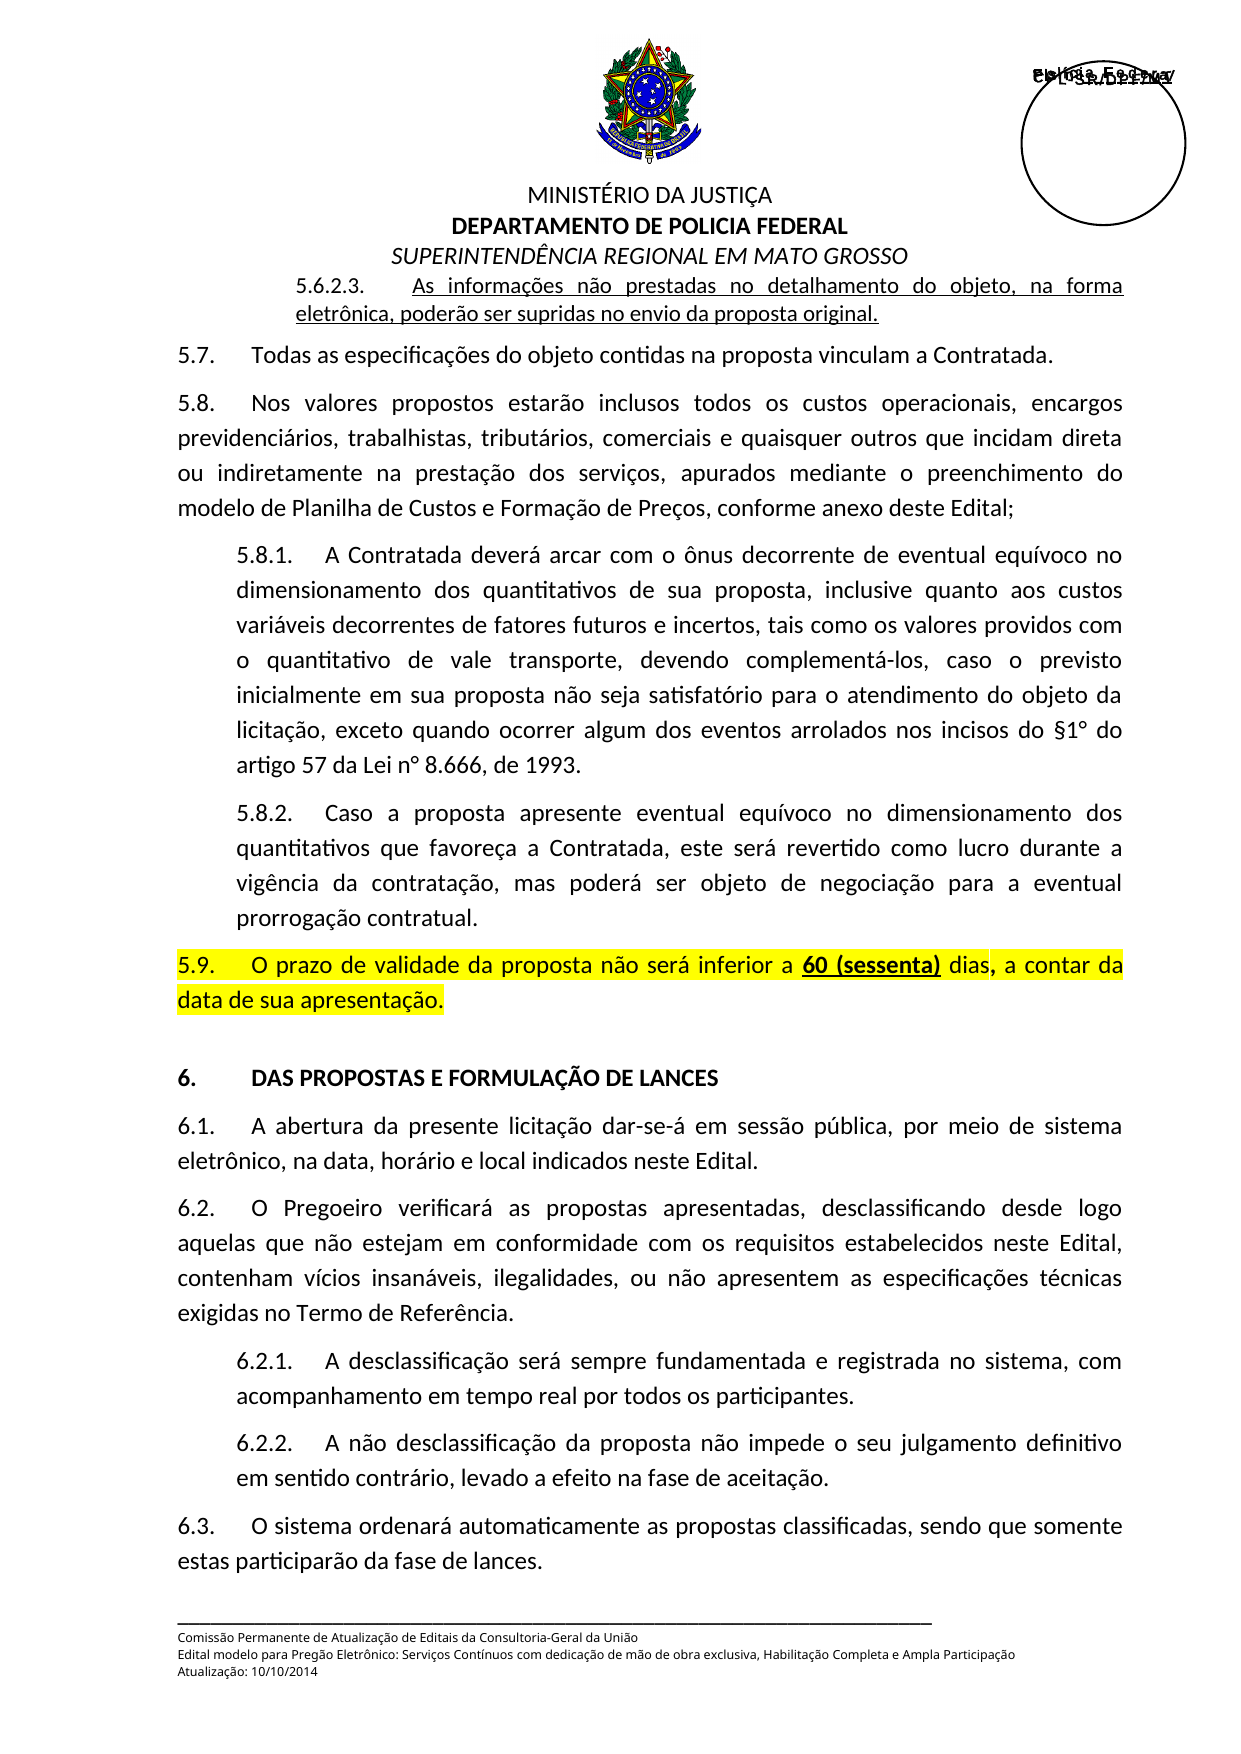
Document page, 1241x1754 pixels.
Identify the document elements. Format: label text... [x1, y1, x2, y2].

picture [594, 34, 701, 163]
list Todas as especificações do objeto contidas na proposta vinculam a Contratada. [177, 339, 1124, 370]
list A abertura da presente licitação dar-se-á em sessão pública, por meio de sistema eletrônico, na data, horário e local indicados neste Edital. [177, 1110, 1124, 1175]
list DAS PROPOSTAS E FORMULAÇÃO DE LANCES [177, 1062, 1124, 1093]
list O prazo de validade da proposta não será inferior a 60 (sessenta) dias, a contar da data de sua apresentação. [177, 949, 1124, 1015]
list Caso a proposta apresente eventual equívoco no dimensionamento dos quantitativos que favoreça a Contratada, este será revertido como lucro durante a vigência da contratação, mas poderá ser objeto de negociação para a eventual prorrogação contratual. [236, 797, 1124, 932]
list As informações não prestadas no detalhamento do objeto, na forma eletrônica, poderão ser supridas no envio da proposta original. [295, 271, 1124, 327]
list O Pregoeiro verificará as propostas apresentadas, desclassificando desde logo aquelas que não estejam em conformidade com os requisitos estabelecidos neste Edital, contenham vícios insanáveis, ilegalidades, ou não apresentem as especificações técnicas exigidas no Termo de Referência. [177, 1192, 1124, 1328]
list A Contratada deverá arcar com o ônus decorrente de eventual equívoco no dimensionamento dos quantitativos de sua proposta, inclusive quanto aos custos variáveis decorrentes de fatores futuros e incertos, tais como os valores providos com o quantitativo de vale transporte, devendo complementá-los, caso o previsto inicialmente em sua proposta não seja satisfatório para o atendimento do objeto da licitação, exceto quando ocorrer algum dos eventos arrolados nos incisos do §1° do artigo 57 da Lei n° 8.666, de 1993. [236, 539, 1124, 780]
list A não desclassificação da proposta não impede o seu julgamento definitivo em sentido contrário, levado a efeito na fase de aceitação. [236, 1427, 1124, 1493]
list A desclassificação será sempre fundamentada e registrada no sistema, com acompanhamento em tempo real por todos os participantes. [236, 1345, 1124, 1410]
list Nos valores propostos estarão inclusos todos os custos operacionais, encargos previdenciários, trabalhistas, tributários, comerciais e quaisquer outros que incidam direta ou indiretamente na prestação dos serviços, apurados mediante o preenchimento do modelo de Planilha de Custos e Formação de Preços, conforme anexo deste Edital; [177, 387, 1124, 522]
list O sistema ordenará automaticamente as propostas classificadas, sendo que somente estas participarão da fase de lances. [177, 1510, 1124, 1575]
